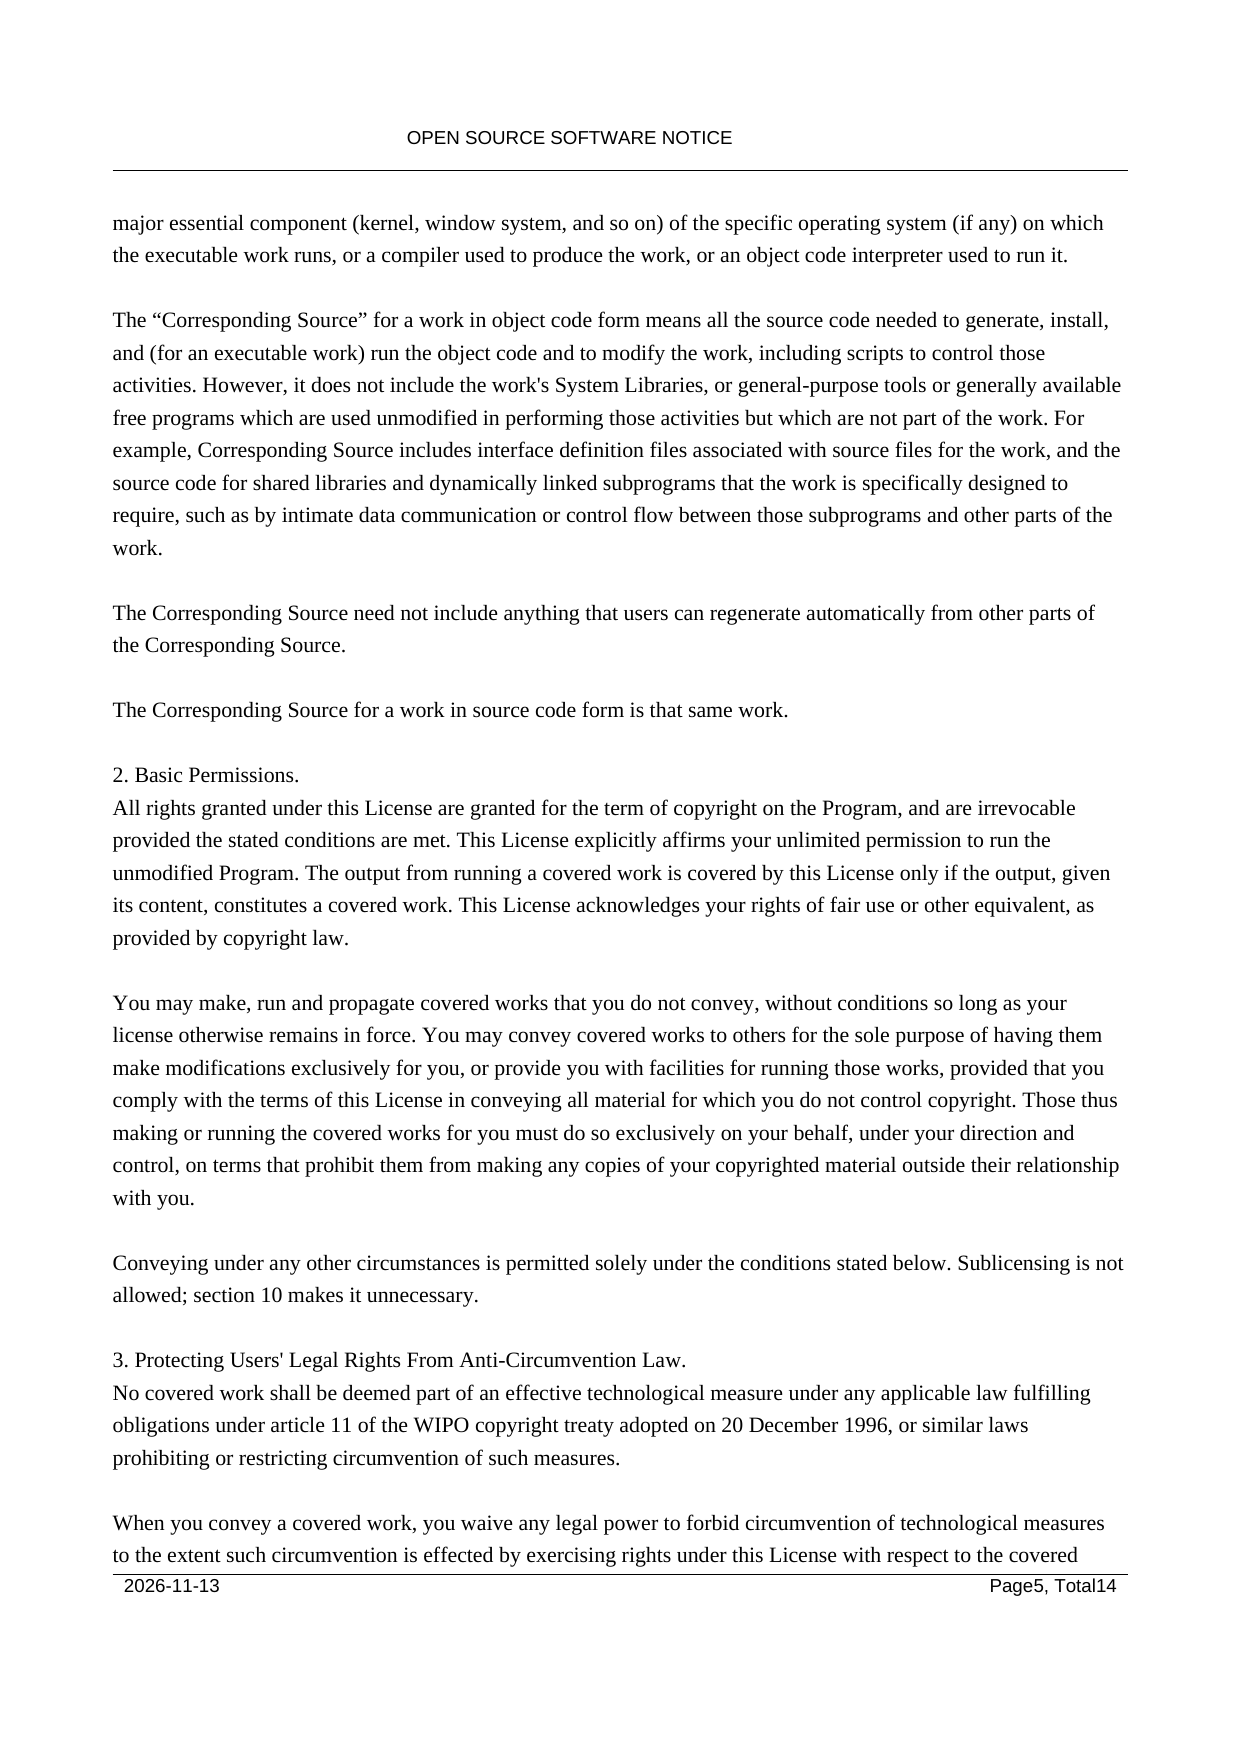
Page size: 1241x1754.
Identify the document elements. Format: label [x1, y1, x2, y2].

text [112, 206, 1128, 1571]
